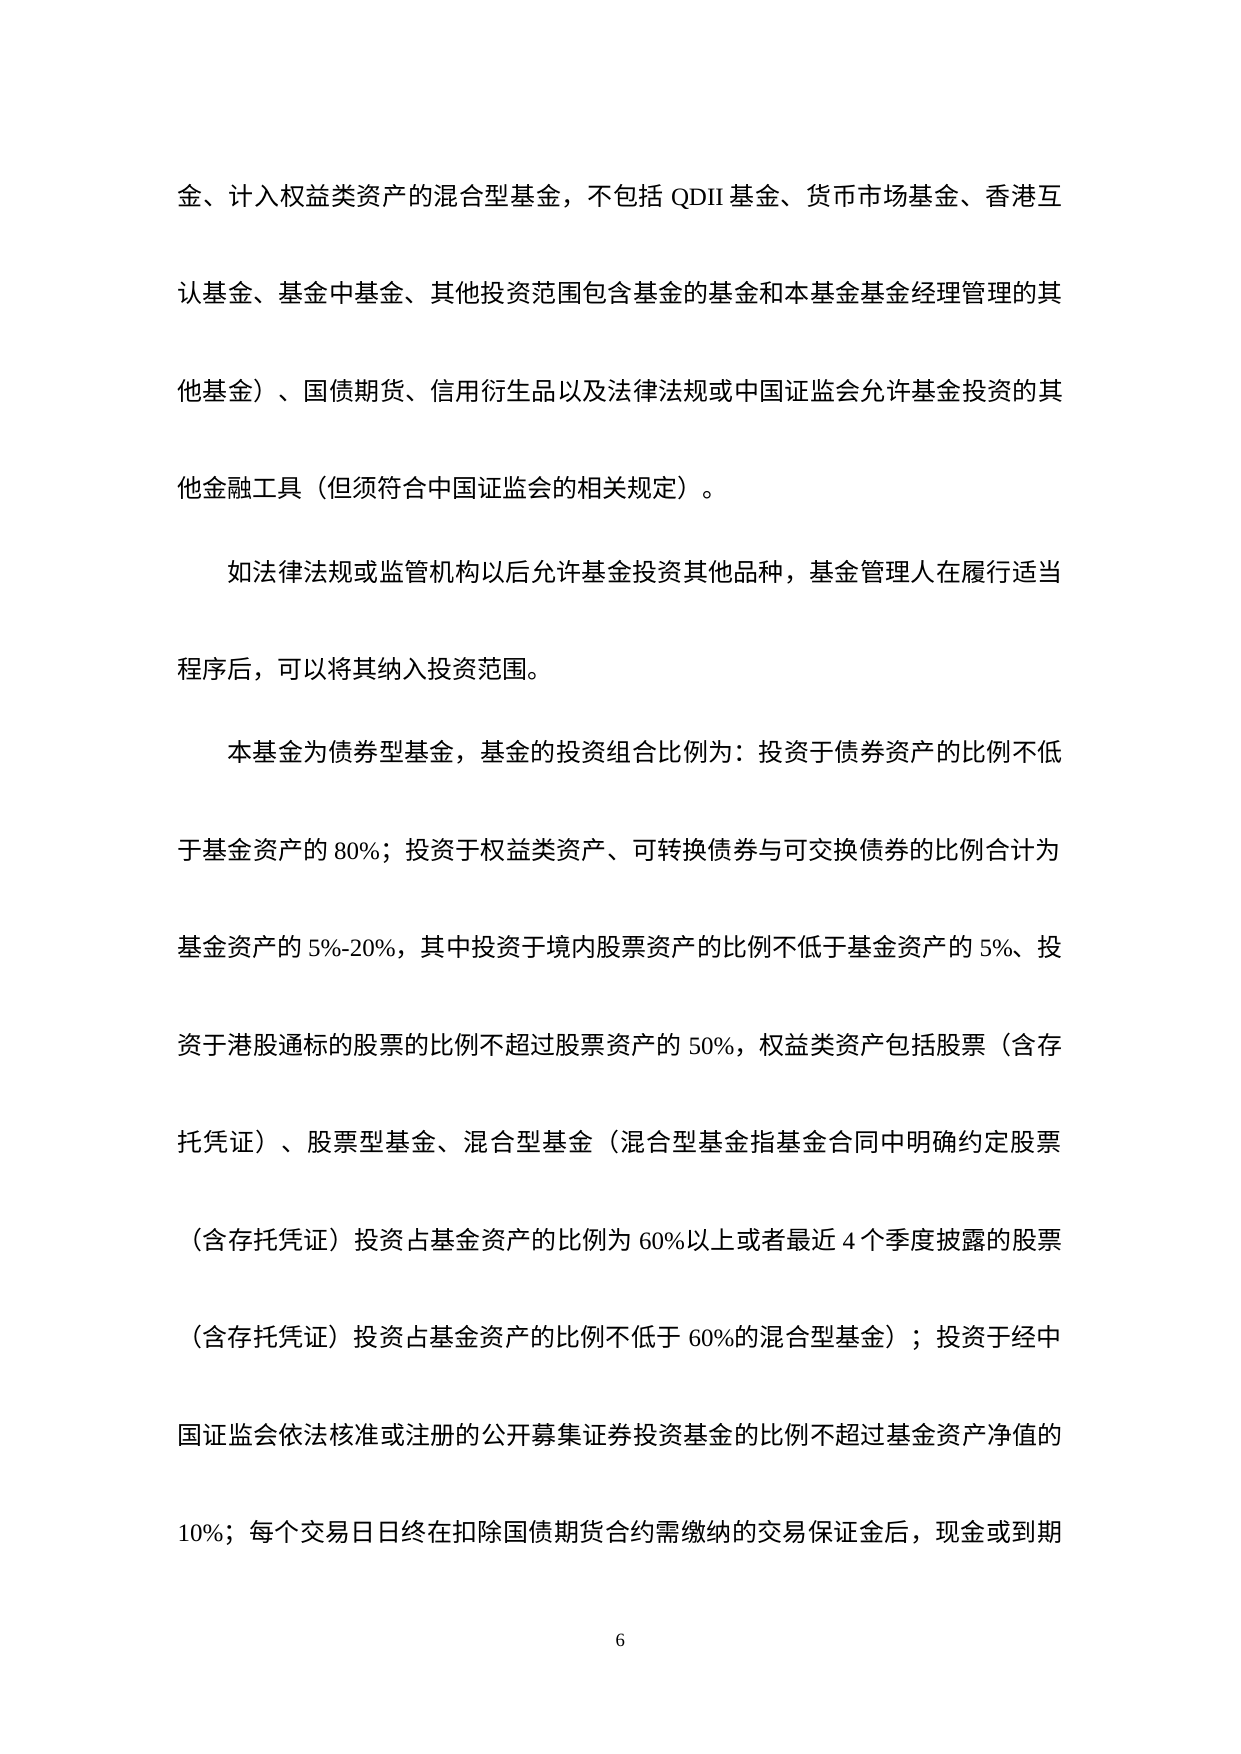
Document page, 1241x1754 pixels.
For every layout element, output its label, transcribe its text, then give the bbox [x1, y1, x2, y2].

text 如法律法规或监管机构以后允许基金投资其他品种，基金管理人在履行适当程序后，可以将其纳入投资范围。 [177, 538, 1063, 700]
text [177, 162, 1063, 519]
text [177, 718, 1063, 1563]
